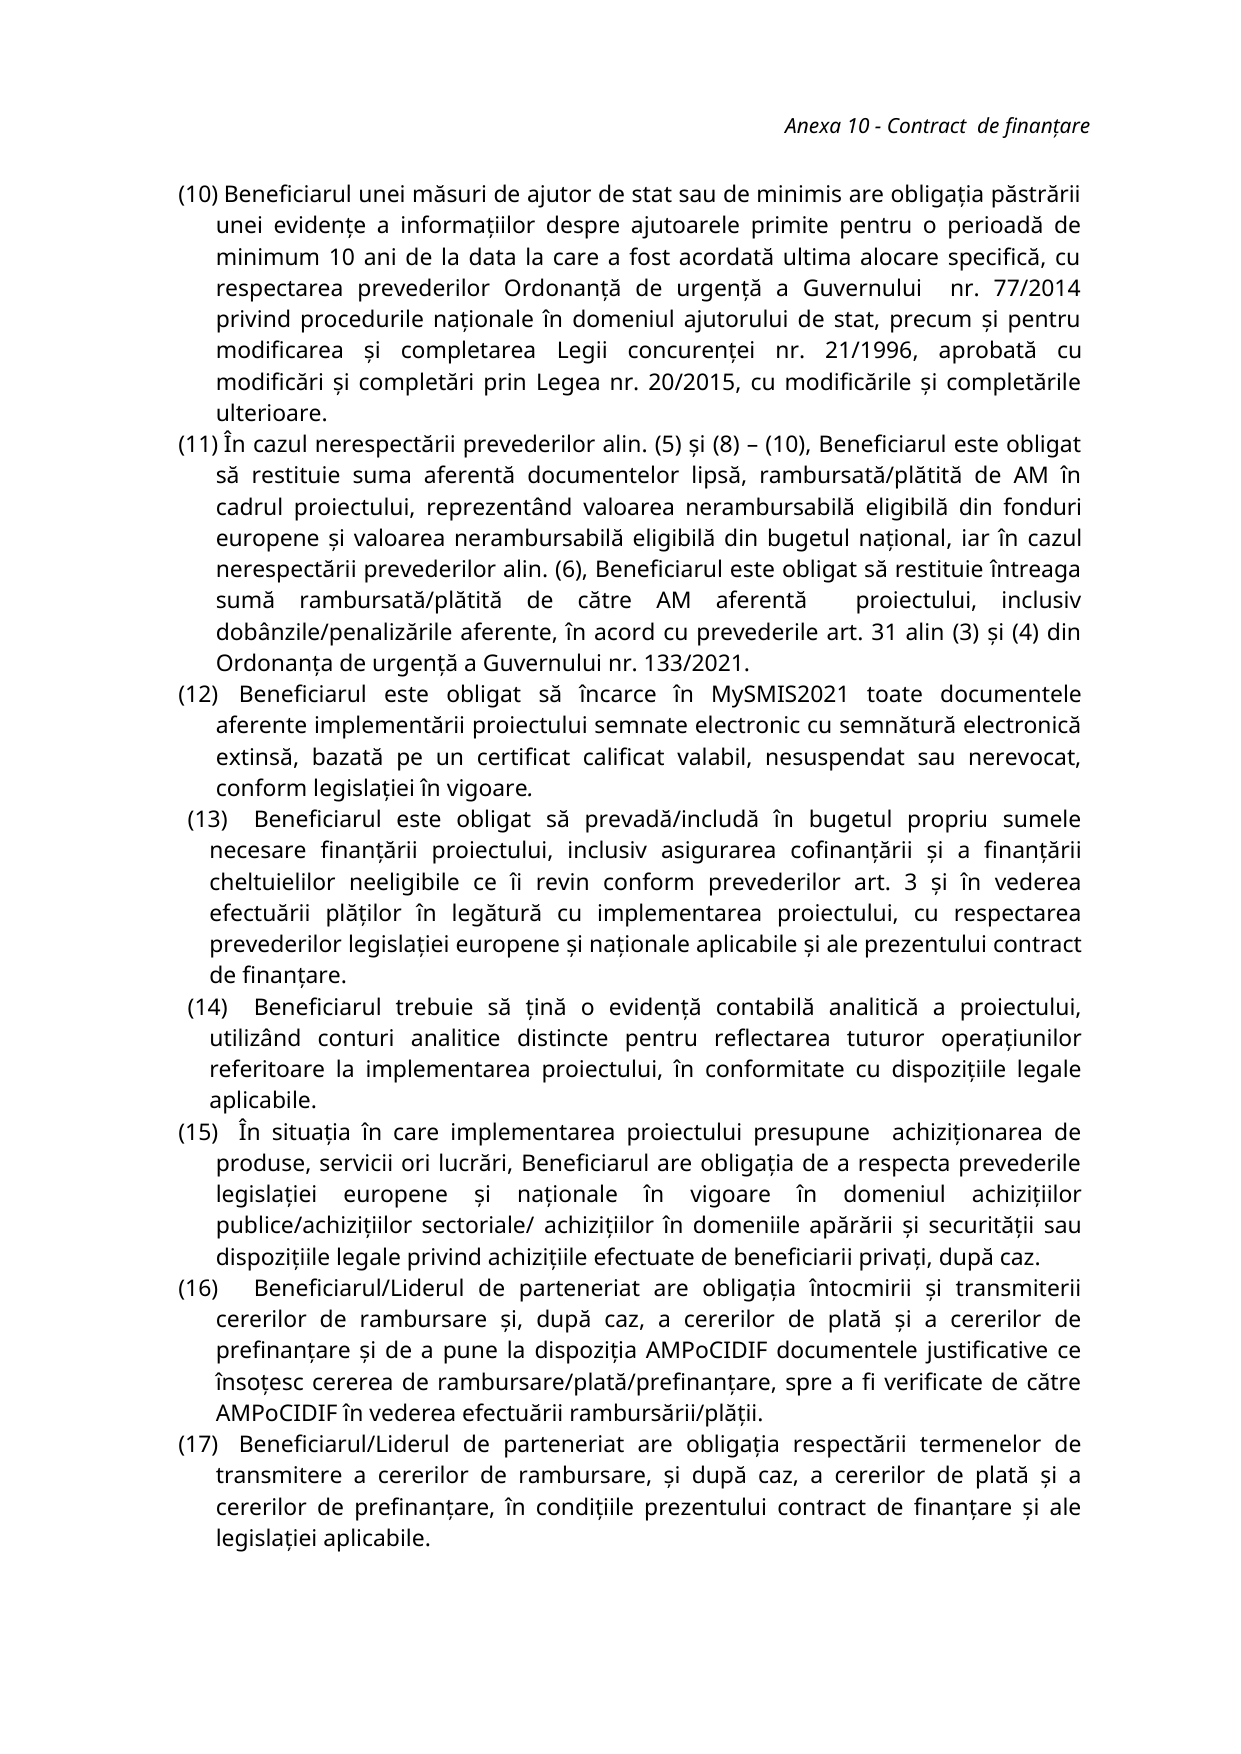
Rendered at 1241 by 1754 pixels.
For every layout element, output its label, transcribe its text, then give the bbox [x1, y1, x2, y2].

list Beneficiarul este obligat să încarce în MySMIS2021 toate documentele aferente implementării proiectului semnate electronic cu semnătură electronică extinsă, bazată pe un certificat calificat valabil, nesuspendat sau nerevocat, conform legislației în vigoare. [178, 678, 1082, 803]
list Beneficiarul trebuie să țină o evidență contabilă analitică a proiectului, utilizând conturi analitice distincte pentru reflectarea tuturor operațiunilor referitoare la implementarea proiectului, în conformitate cu dispozițiile legale aplicabile. [187, 991, 1082, 1116]
list Beneficiarul este obligat să prevadă/includă în bugetul propriu sumele necesare finanțării proiectului, inclusiv asigurarea cofinanțării și a finanțării cheltuielilor neeligibile ce îi revin conform prevederilor art. 3 și în vederea efectuării plăților în legătură cu implementarea proiectului, cu respectarea prevederilor legislației europene și naționale aplicabile și ale prezentului contract de finanțare. [187, 803, 1082, 991]
list În situația în care implementarea proiectului presupune achiziționarea de produse, servicii ori lucrări, Beneficiarul are obligația de a respecta prevederile legislației europene și naționale în vigoare în domeniul achizițiilor publice/achizițiilor sectoriale/ achizițiilor în domeniile apărării și securității sau dispozițiile legale privind achizițiile efectuate de beneficiarii privați, după caz. [178, 1116, 1082, 1272]
list Beneficiarul/Liderul de parteneriat are obligația întocmirii și transmiterii cererilor de rambursare și, după caz, a cererilor de plată și a cererilor de prefinanțare și de a pune la dispoziția AMPoCIDIF documentele justificative ce însoțesc cererea de rambursare/plată/prefinanțare, spre a fi verificate de către AMPoCIDIF în vederea efectuării rambursării/plății. [178, 1272, 1082, 1428]
list În cazul nerespectării prevederilor alin. (5) și (8) – (10), Beneficiarul este obligat să restituie suma aferentă documentelor lipsă, rambursată/plătită de AM în cadrul proiectului, reprezentând valoarea nerambursabilă eligibilă din fonduri europene și valoarea nerambursabilă eligibilă din bugetul național, iar în cazul nerespectării prevederilor alin. (6), Beneficiarul este obligat să restituie întreaga sumă rambursată/plătită de către AM aferentă proiectului, inclusiv dobânzile/penalizările aferente, în acord cu prevederile art. 31 alin (3) și (4) din Ordonanța de urgență a Guvernului nr. 133/2021. [178, 428, 1082, 678]
list Beneficiarul/Liderul de parteneriat are obligația respectării termenelor de transmitere a cererilor de rambursare, și după caz, a cererilor de plată și a cererilor de prefinanțare, în condițiile prezentului contract de finanțare și ale legislației aplicabile. [178, 1428, 1082, 1553]
list Beneficiarul unei măsuri de ajutor de stat sau de minimis are obligația păstrării unei evidențe a informațiilor despre ajutoarele primite pentru o perioadă de minimum 10 ani de la data la care a fost acordată ultima alocare specifică, cu respectarea prevederilor Ordonanță de urgență a Guvernului nr. 77/2014 privind procedurile naționale în domeniul ajutorului de stat, precum și pentru modificarea și completarea Legii concurenței nr. 21/1996, aprobată cu modificări și completări prin Legea nr. 20/2015, cu modificările și completările ulterioare. [178, 178, 1082, 428]
